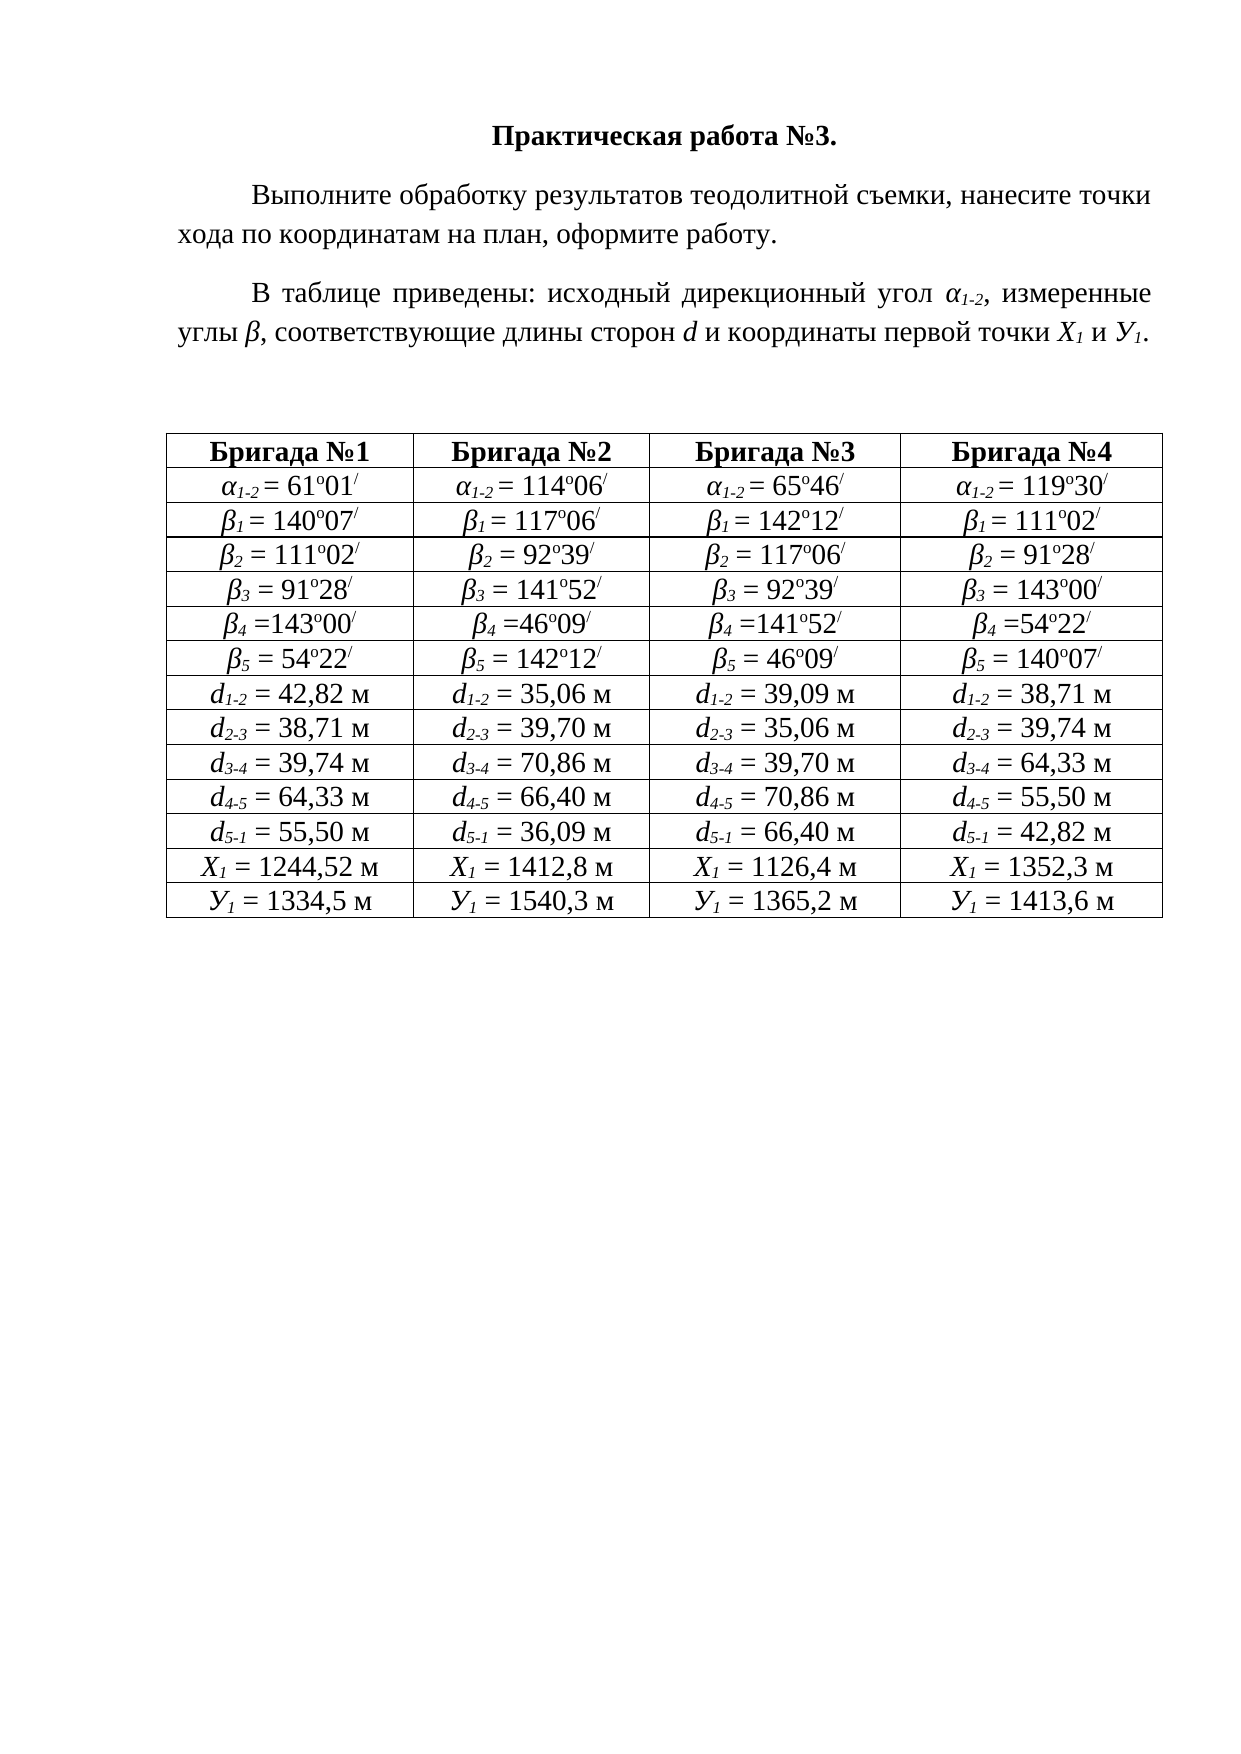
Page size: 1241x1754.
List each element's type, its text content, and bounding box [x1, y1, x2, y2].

table_cell d2-3 = 38,71 м [167, 710, 413, 744]
table_cell d1-2 = 39,09 м [650, 676, 900, 709]
table_cell d2-3 = 39,74 м [901, 710, 1162, 744]
table_cell d3-4 = 64,33 м [901, 745, 1162, 778]
table_cell α1-2 = 119о30/ [901, 468, 1162, 502]
table_cell α1-2 = 114о06/ [414, 468, 649, 502]
table_header Бригада №3 [650, 434, 900, 467]
table_cell β5 = 142о12/ [414, 641, 649, 675]
table_cell d5-1 = 55,50 м [167, 814, 413, 848]
table_cell d1-2 = 38,71 м [901, 676, 1162, 709]
table_cell β5 = 140о07/ [901, 641, 1162, 675]
table_cell β4 =141о52/ [650, 607, 900, 640]
table_cell β4 =54о22/ [901, 607, 1162, 640]
table_cell У1 = 1540,3 м [414, 883, 649, 917]
text Выполните обработку результатов теодолитной съемки, нанесите точки хода по координатам на план, оформите работу. [177, 177, 1152, 249]
table_cell α1-2 = 65о46/ [650, 468, 900, 502]
table_cell β2 = 111о02/ [167, 538, 413, 571]
table_cell β2 = 91о28/ [901, 538, 1162, 571]
table_cell d3-4 = 39,70 м [650, 745, 900, 778]
table_cell β3 = 143о00/ [901, 572, 1162, 606]
table_cell d5-1 = 36,09 м [414, 814, 649, 848]
table_cell d1-2 = 35,06 м [414, 676, 649, 709]
table_cell β3 = 92о39/ [650, 572, 900, 606]
table_cell d1-2 = 42,82 м [167, 676, 413, 709]
table_cell d3-4 = 70,86 м [414, 745, 649, 778]
table_header Бригада №2 [414, 434, 649, 467]
table_cell β3 = 91о28/ [167, 572, 413, 606]
table_cell У1 = 1334,5 м [167, 883, 413, 917]
table_cell d5-1 = 66,40 м [650, 814, 900, 848]
table_cell Х1 = 1244,52 м [167, 849, 413, 882]
table_cell d4-5 = 55,50 м [901, 780, 1162, 813]
table_cell Х1 = 1126,4 м [650, 849, 900, 882]
table_cell У1 = 1365,2 м [650, 883, 900, 917]
table_cell d2-3 = 39,70 м [414, 710, 649, 744]
table_cell β4 =143о00/ [167, 607, 413, 640]
table_cell β2 = 92о39/ [414, 538, 649, 571]
table_cell d2-3 = 35,06 м [650, 710, 900, 744]
table_cell β4 =46о09/ [414, 607, 649, 640]
table_cell Х1 = 1352,3 м [901, 849, 1162, 882]
table_cell Х1 = 1412,8 м [414, 849, 649, 882]
table_header Бригада №4 [901, 434, 1162, 467]
table_cell β5 = 54о22/ [167, 641, 413, 675]
table_cell d4-5 = 66,40 м [414, 780, 649, 813]
table_cell β1 = 140о07/ [167, 503, 413, 536]
table_cell β1 = 111о02/ [901, 503, 1162, 536]
table_cell β3 = 141о52/ [414, 572, 649, 606]
text Практическая работа №3. [177, 118, 1152, 152]
table_cell β1 = 117о06/ [414, 503, 649, 536]
text В таблице приведены: исходный дирекционный угол α1-2, измеренные углы β, соответствующие длины сторон d и координаты первой точки Х1 и У1. [177, 275, 1152, 347]
table_cell d3-4 = 39,74 м [167, 745, 413, 778]
table_cell β5 = 46о09/ [650, 641, 900, 675]
table_cell d4-5 = 64,33 м [167, 780, 413, 813]
table_cell d5-1 = 42,82 м [901, 814, 1162, 848]
table_cell У1 = 1413,6 м [901, 883, 1162, 917]
table_header Бригада №1 [167, 434, 413, 467]
table_cell β1 = 142о12/ [650, 503, 900, 536]
table_cell β2 = 117о06/ [650, 538, 900, 571]
table_cell α1-2 = 61о01/ [167, 468, 413, 502]
table_cell d4-5 = 70,86 м [650, 780, 900, 813]
